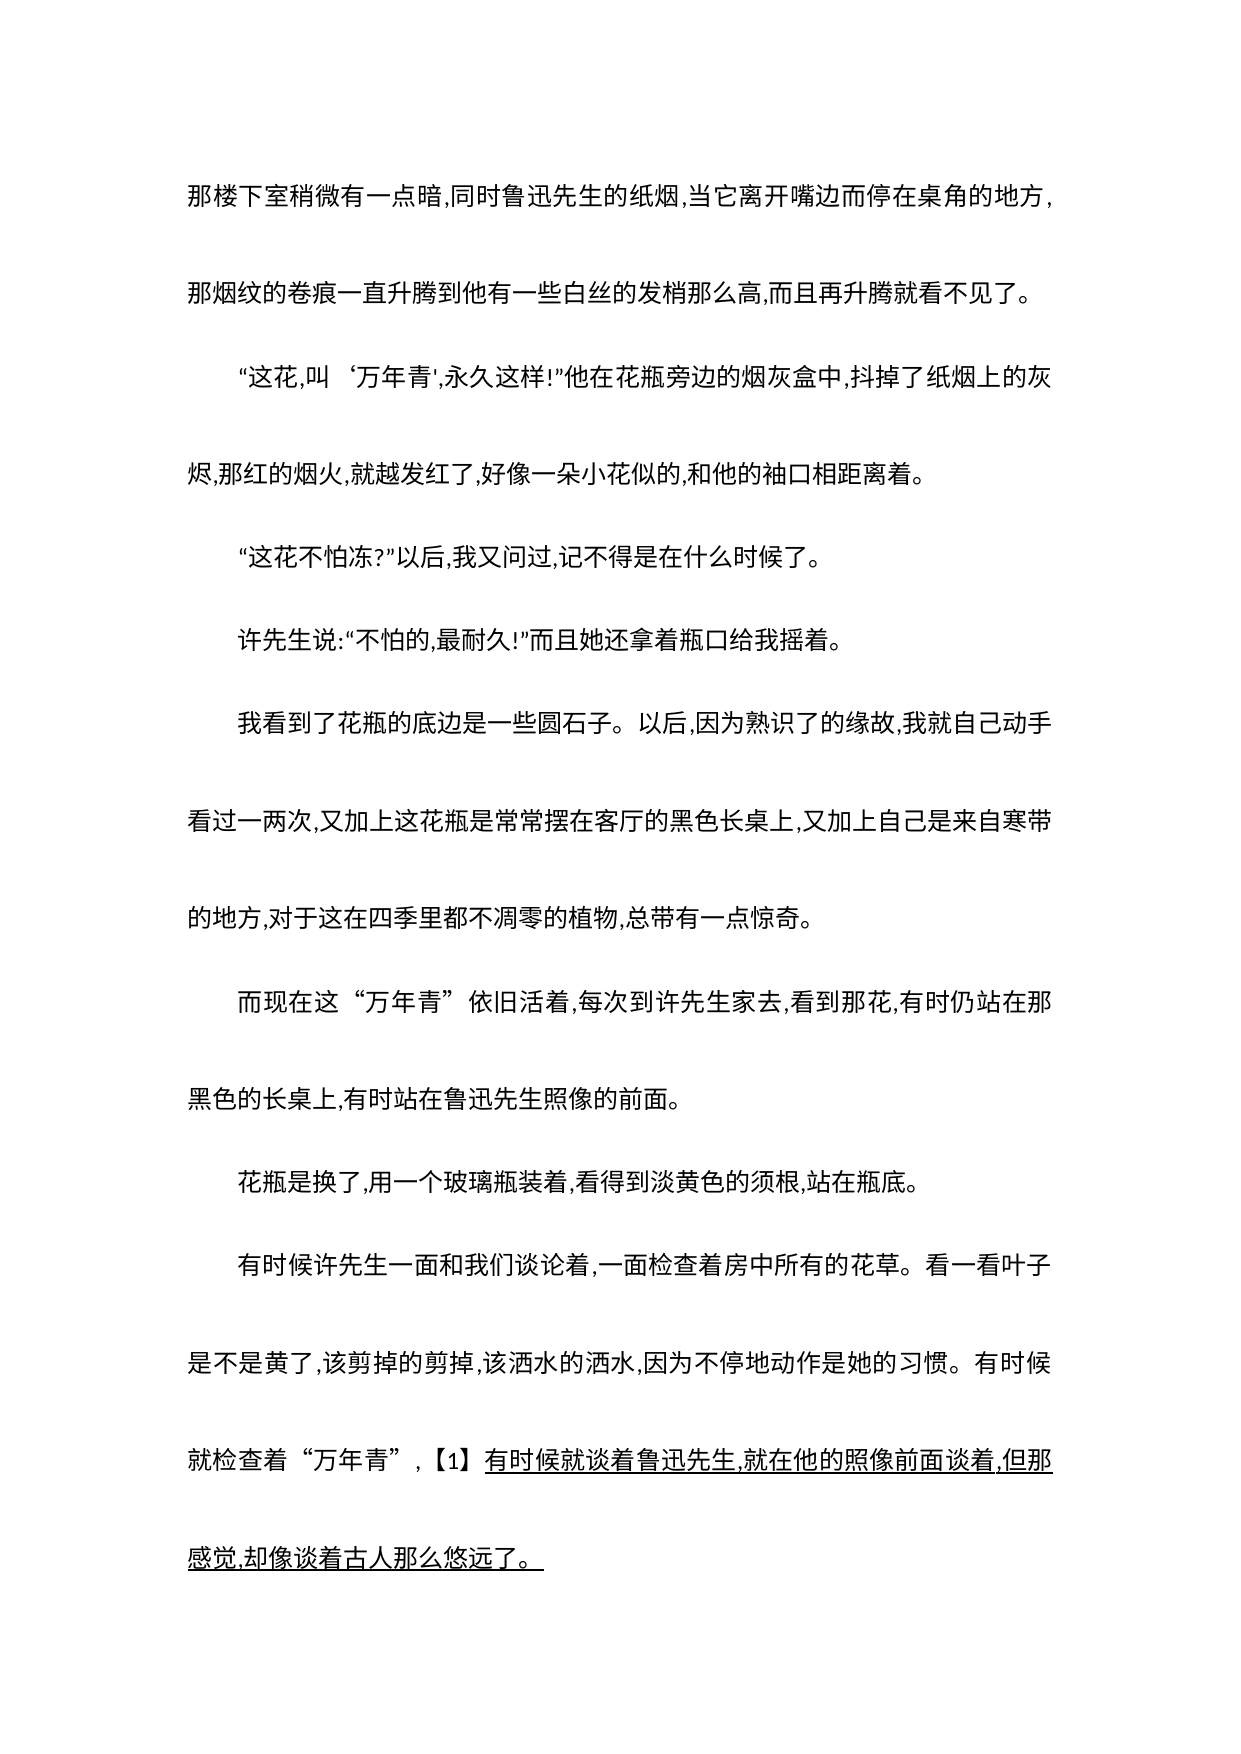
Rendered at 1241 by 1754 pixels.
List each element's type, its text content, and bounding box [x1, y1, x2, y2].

text 许先生说:“不怕的,最耐久!”而且她还拿着瓶口给我摇着。 [187, 606, 1053, 671]
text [187, 162, 1053, 324]
text 而现在这“万年青”依旧活着,每次到许先生家去,看到那花,有时仍站在那黑色的长桌上,有时站在鲁迅先生照像的前面。 [187, 968, 1053, 1130]
text 花瓶是换了,用一个玻璃瓶装着,看得到淡黄色的须根,站在瓶底。 [187, 1148, 1053, 1213]
text 有时候许先生一面和我们谈论着,一面检查着房中所有的花草。看一看叶子是不是黄了,该剪掉的剪掉,该洒水的洒水,因为不停地动作是她的习惯。有时候就检查着“万年青”,【1】有时候就谈着鲁迅先生,就在他的照像前面谈着,但那感觉,却像谈着古人那么悠远了。 [187, 1231, 1053, 1589]
text “这花,叫‘万年青',永久这样!”他在花瓶旁边的烟灰盒中,抖掉了纸烟上的灰烬,那红的烟火,就越发红了,好像一朵小花似的,和他的袖口相距离着。 [187, 343, 1053, 505]
text “这花不怕冻?”以后,我又问过,记不得是在什么时候了。 [187, 523, 1053, 588]
text 我看到了花瓶的底边是一些圆石子。以后,因为熟识了的缘故,我就自己动手看过一两次,又加上这花瓶是常常摆在客厅的黑色长桌上,又加上自己是来自寒带的地方,对于这在四季里都不凋零的植物,总带有一点惊奇。 [187, 689, 1053, 949]
